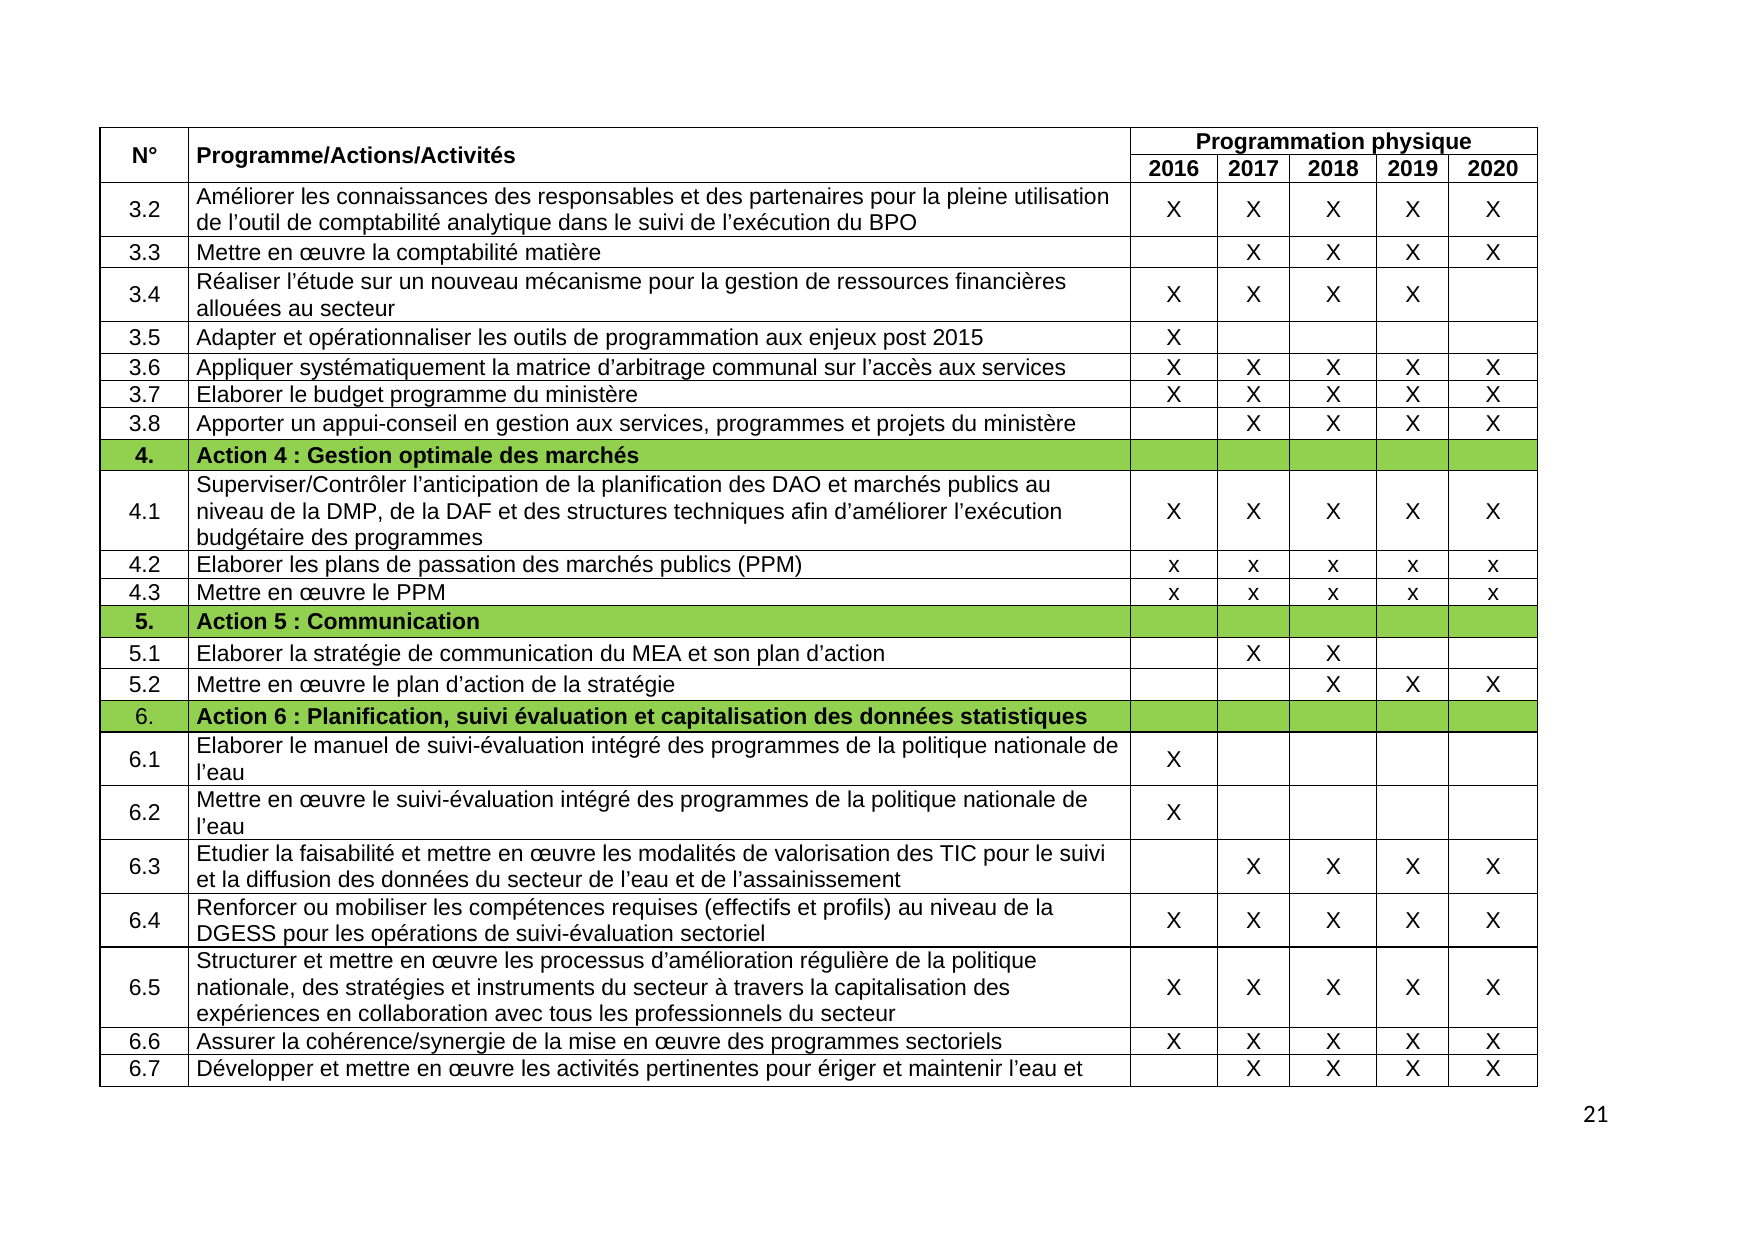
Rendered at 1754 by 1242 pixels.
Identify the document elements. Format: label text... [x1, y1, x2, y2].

table_cell X [1377, 1028, 1448, 1054]
table_cell X [1449, 408, 1537, 439]
table_cell X [1218, 840, 1289, 893]
table_cell Mettre en œuvre le suivi-évaluation intégré des programmes de la politique nationale de l’eau [189, 786, 1130, 839]
table_cell [1377, 322, 1448, 352]
table_cell 6.6 [101, 1028, 188, 1054]
table_cell X [1131, 268, 1217, 321]
table_cell X [1290, 948, 1376, 1027]
table_cell x [1218, 579, 1289, 605]
table_cell Elaborer la stratégie de communication du MEA et son plan d’action [189, 638, 1130, 668]
table_cell X [1218, 638, 1289, 668]
table_cell [1290, 733, 1376, 785]
table_cell Renforcer ou mobiliser les compétences requises (effectifs et profils) au niveau de la DGESS pour les opérations de suivi-évaluation sectoriel [189, 894, 1130, 946]
table_cell Superviser/Contrôler l’anticipation de la planification des DAO et marchés publics au niveau de la DMP, de la DAF et des structures techniques afin d’améliorer l’exécution budgétaire des programmes [189, 471, 1130, 550]
table_cell [1290, 322, 1376, 352]
table_cell X [1131, 1028, 1217, 1054]
table_cell X [1218, 183, 1289, 236]
table_cell [1218, 733, 1289, 785]
table_cell X [1377, 948, 1448, 1027]
table_cell 2016 [1131, 155, 1217, 182]
table_cell Action 4 : Gestion optimale des marchés [189, 440, 1130, 470]
table_cell X [1449, 1028, 1537, 1054]
table_cell X [1290, 381, 1376, 407]
table_cell X [1131, 894, 1217, 946]
table_cell [1449, 733, 1537, 785]
table_cell X [1290, 840, 1376, 893]
table_cell 3.6 [101, 354, 188, 380]
table_cell X [1449, 1055, 1537, 1086]
table_cell Appliquer systématiquement la matrice d’arbitrage communal sur l’accès aux services [189, 354, 1130, 380]
table_cell 6.1 [101, 733, 188, 785]
table_cell 6.4 [101, 894, 188, 946]
table_cell [1449, 606, 1537, 637]
table_cell [1449, 638, 1537, 668]
table_cell 2020 [1449, 155, 1537, 182]
table_cell Elaborer le manuel de suivi-évaluation intégré des programmes de la politique nationale de l’eau [189, 733, 1130, 785]
table_cell X [1377, 268, 1448, 321]
table_cell X [1290, 471, 1376, 550]
table_cell [1449, 440, 1537, 470]
table_cell X [1131, 471, 1217, 550]
table_cell X [1218, 948, 1289, 1027]
table_cell x [1290, 579, 1376, 605]
table_cell X [1131, 322, 1217, 352]
table_cell [1377, 638, 1448, 668]
table_cell x [1218, 551, 1289, 578]
table_cell X [1449, 894, 1537, 946]
table_cell 4. [101, 440, 188, 470]
table_cell [1377, 786, 1448, 839]
table_cell [1290, 701, 1376, 731]
table_cell X [1218, 1055, 1289, 1086]
table_cell [1131, 638, 1217, 668]
table_cell [1218, 440, 1289, 470]
table_cell X [1131, 948, 1217, 1027]
table_cell X [1290, 1028, 1376, 1054]
table_cell 5.1 [101, 638, 188, 668]
table_cell [1218, 669, 1289, 700]
table_cell X [1290, 408, 1376, 439]
table_cell [1131, 606, 1217, 637]
table_header N° [101, 128, 188, 182]
table_cell X [1449, 840, 1537, 893]
table_cell X [1218, 894, 1289, 946]
table_cell X [1218, 237, 1289, 267]
table_cell 2017 [1218, 155, 1289, 182]
table_cell X [1377, 381, 1448, 407]
table_cell 6.2 [101, 786, 188, 839]
table_cell x [1449, 579, 1537, 605]
table_cell Assurer la cohérence/synergie de la mise en œuvre des programmes sectoriels [189, 1028, 1130, 1054]
table_cell 3.8 [101, 408, 188, 439]
table_cell x [1290, 551, 1376, 578]
table_cell Elaborer les plans de passation des marchés publics (PPM) [189, 551, 1130, 578]
table_cell X [1218, 471, 1289, 550]
table_cell 4.2 [101, 551, 188, 578]
table_cell [1377, 733, 1448, 785]
table_cell 3.2 [101, 183, 188, 236]
table_cell X [1377, 669, 1448, 700]
table_cell Adapter et opérationnaliser les outils de programmation aux enjeux post 2015 [189, 322, 1130, 352]
table_cell 6.3 [101, 840, 188, 893]
table_cell Apporter un appui-conseil en gestion aux services, programmes et projets du ministère [189, 408, 1130, 439]
table_cell [1131, 408, 1217, 439]
table_cell [1131, 669, 1217, 700]
table_cell [1131, 701, 1217, 731]
table_cell X [1449, 381, 1537, 407]
table_cell [1290, 440, 1376, 470]
table_cell [1131, 1055, 1217, 1086]
table_cell X [1218, 1028, 1289, 1054]
table_cell 2019 [1377, 155, 1448, 182]
table_cell X [1290, 183, 1376, 236]
table_cell Action 5 : Communication [189, 606, 1130, 637]
table_cell x [1377, 551, 1448, 578]
table_cell Action 6 : Planification, suivi évaluation et capitalisation des données statistiques [189, 701, 1130, 731]
table_cell x [1131, 579, 1217, 605]
table_cell X [1449, 471, 1537, 550]
table_cell [1218, 701, 1289, 731]
table_cell X [1131, 786, 1217, 839]
table_cell X [1377, 354, 1448, 380]
table_cell 6.5 [101, 948, 188, 1027]
table_cell [1377, 701, 1448, 731]
table_cell [1131, 440, 1217, 470]
table_cell [1131, 237, 1217, 267]
table_cell X [1218, 408, 1289, 439]
table_cell Mettre en œuvre le plan d’action de la stratégie [189, 669, 1130, 700]
table_cell X [1290, 268, 1376, 321]
table_cell 3.5 [101, 322, 188, 352]
table_cell [1218, 606, 1289, 637]
table_cell Réaliser l’étude sur un nouveau mécanisme pour la gestion de ressources financières allouées au secteur [189, 268, 1130, 321]
table_cell [1449, 268, 1537, 321]
table_cell X [1290, 1055, 1376, 1086]
table_cell 3.7 [101, 381, 188, 407]
table_cell X [1377, 471, 1448, 550]
table_cell X [1449, 183, 1537, 236]
table_cell x [1377, 579, 1448, 605]
table_cell Structurer et mettre en œuvre les processus d’amélioration régulière de la politique nationale, des stratégies et instruments du secteur à travers la capitalisation des expériences en collaboration avec tous les professionnels du secteur [189, 948, 1130, 1027]
table_cell X [1218, 354, 1289, 380]
table_cell 3.4 [101, 268, 188, 321]
table_cell X [1131, 733, 1217, 785]
table_cell x [1449, 551, 1537, 578]
table_cell X [1377, 1055, 1448, 1086]
table_cell [1449, 701, 1537, 731]
table_cell X [1290, 237, 1376, 267]
table_cell X [1449, 669, 1537, 700]
table_cell X [1377, 408, 1448, 439]
table_cell Mettre en œuvre la comptabilité matière [189, 237, 1130, 267]
table_cell [1377, 440, 1448, 470]
table_cell X [1377, 237, 1448, 267]
table_cell X [1290, 894, 1376, 946]
table_cell 2018 [1290, 155, 1376, 182]
table_cell 6. [101, 701, 188, 731]
table_cell [1377, 606, 1448, 637]
table_cell [1218, 786, 1289, 839]
table_cell X [1290, 638, 1376, 668]
table_cell Elaborer le budget programme du ministère [189, 381, 1130, 407]
table_cell X [1131, 381, 1217, 407]
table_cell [189, 1055, 1130, 1086]
table_cell X [1377, 183, 1448, 236]
table_cell Améliorer les connaissances des responsables et des partenaires pour la pleine utilisation de l’outil de comptabilité analytique dans le suivi de l’exécution du BPO [189, 183, 1130, 236]
table_cell X [1218, 268, 1289, 321]
table_cell X [1449, 237, 1537, 267]
table_cell 4.1 [101, 471, 188, 550]
table_cell X [1377, 894, 1448, 946]
table_cell [1290, 786, 1376, 839]
table_cell X [1290, 669, 1376, 700]
table_cell X [1449, 948, 1537, 1027]
table_cell 5. [101, 606, 188, 637]
table_cell X [1449, 354, 1537, 380]
table_cell 6.7 [101, 1055, 188, 1086]
table_cell 5.2 [101, 669, 188, 700]
table_cell [1449, 322, 1537, 352]
table_cell 3.3 [101, 237, 188, 267]
table_cell [1218, 322, 1289, 352]
table_cell X [1290, 354, 1376, 380]
table_header Programme/Actions/Activités [189, 128, 1130, 182]
table_cell [1290, 606, 1376, 637]
table_cell 4.3 [101, 579, 188, 605]
table_cell x [1131, 551, 1217, 578]
table_cell X [1377, 840, 1448, 893]
table_cell X [1131, 183, 1217, 236]
table_cell Mettre en œuvre le PPM [189, 579, 1130, 605]
table_cell [1131, 840, 1217, 893]
table_header Programmation physique [1131, 128, 1537, 154]
table_cell [1449, 786, 1537, 839]
table_cell X [1218, 381, 1289, 407]
table_cell X [1131, 354, 1217, 380]
table_cell Etudier la faisabilité et mettre en œuvre les modalités de valorisation des TIC pour le suivi et la diffusion des données du secteur de l’eau et de l’assainissement [189, 840, 1130, 893]
